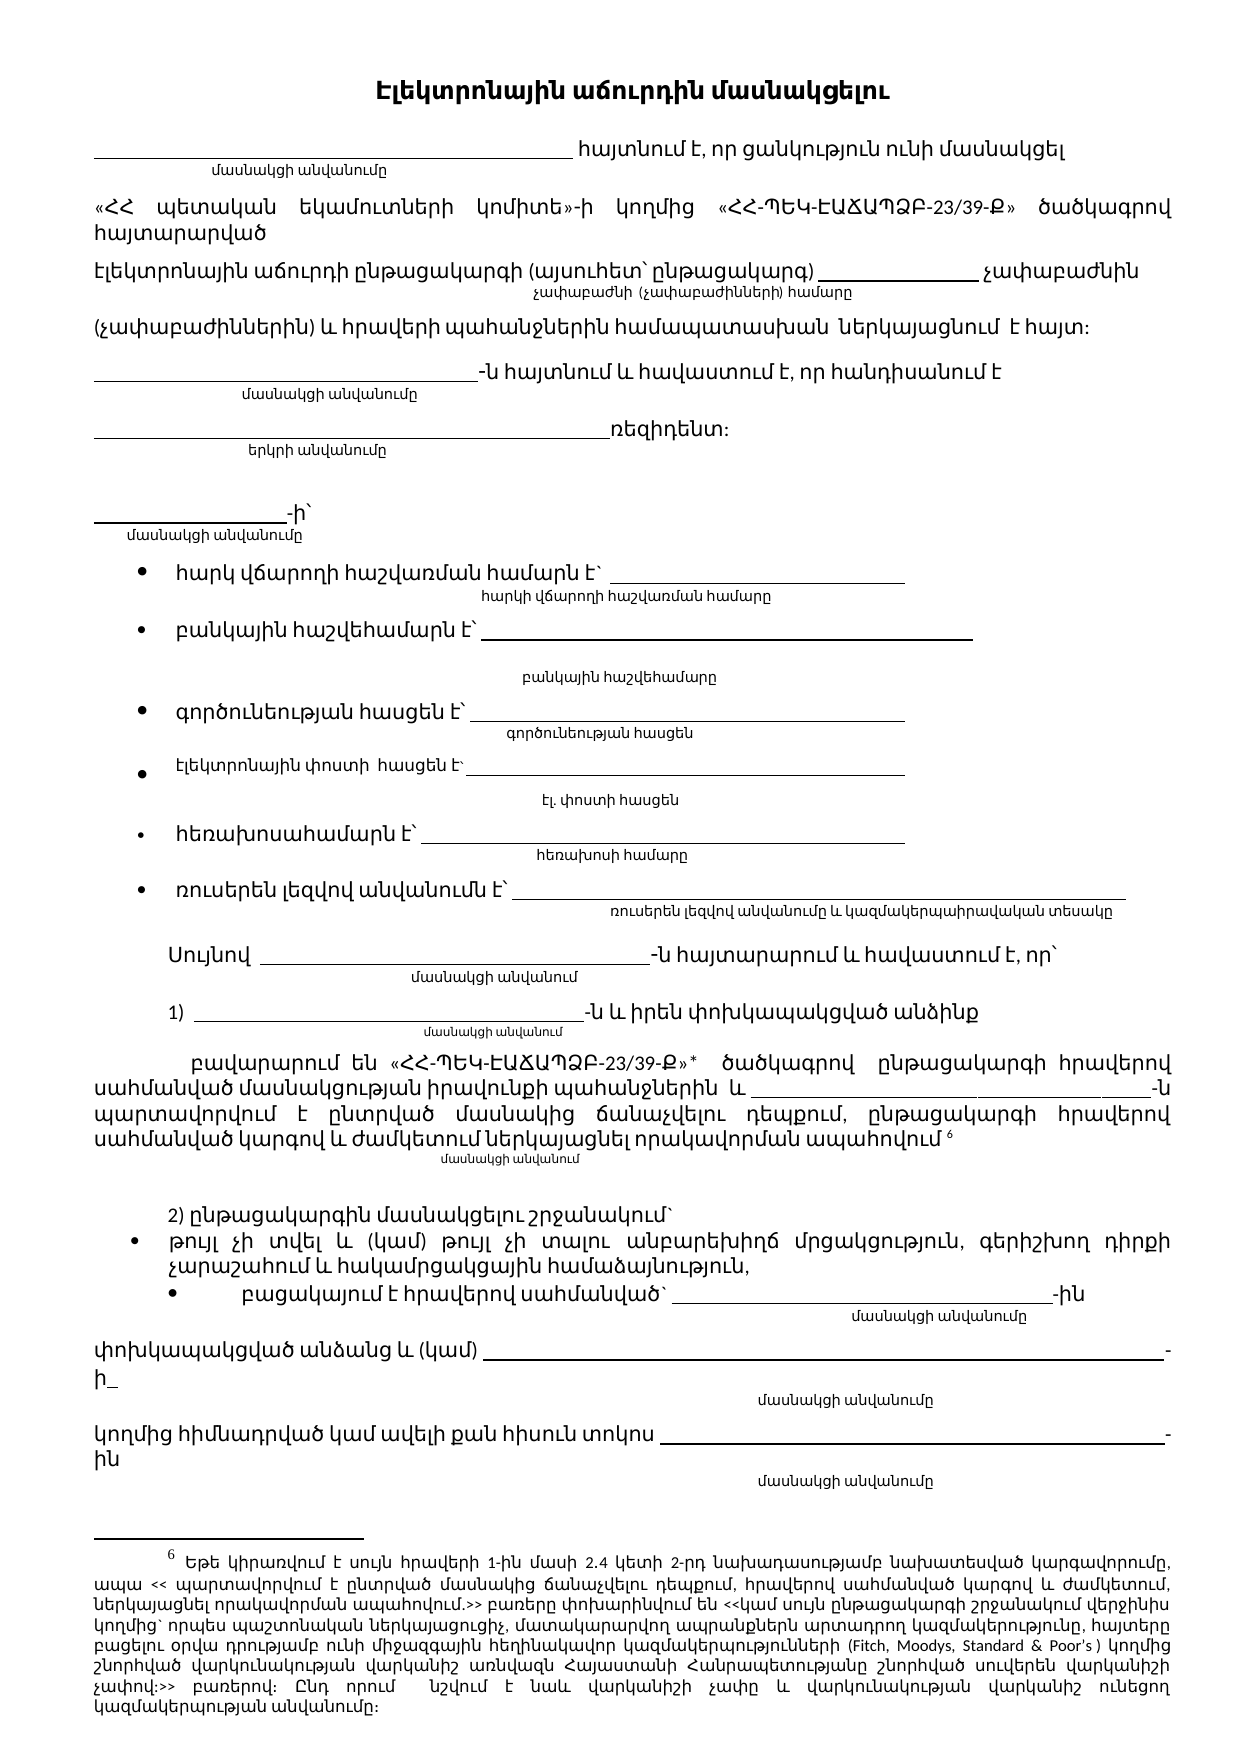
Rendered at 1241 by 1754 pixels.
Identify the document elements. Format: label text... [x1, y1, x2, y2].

text գործունեության հասցեն [94, 724, 1171, 755]
text կողմից հիմնադրված կամ ավելի քան հիսուն տոկոս -ին [94, 1421, 1171, 1472]
text հեռախոսի համարը [462, 847, 1171, 877]
text (չափաբաժիններին) և հրավերի պահանջներին համապատասխան ներկայացնում է հայտ: [94, 314, 1171, 339]
text մասնակցի անվանումը [94, 1307, 1171, 1337]
list բանկային հաշվեհամարն է՝ [138, 617, 1171, 668]
text փոխկապակցված անձանց և (կամ) -ի [94, 1337, 1171, 1391]
text մասնակցի անվանումը [94, 385, 1171, 416]
text բավարարում են «ՀՀ-ՊԵԿ-ԷԱՃԱՊՁԲ-23/39-Ք»* ծածկագրով ընթացակարգի հրավերով սահմանված մասնակցության իրավունքի պահանջներին և -ն պարտավորվում է ընտրված մասնակից ճանաչվելու դեպքում, ընթացակարգի հրավերով սահմանված կարգով և ժամկետում ներկայացնել որակավորման ապահովում [94, 1050, 1171, 1152]
text հարկի վճարողի հաշվառման համարը [94, 587, 1171, 617]
text երկրի անվանումը [94, 441, 1171, 472]
list բացակայում է հրավերով սահմանված` -ին [94, 1279, 1171, 1307]
text էլեկտրոնային աճուրդի ընթացակարգի (այսուհետ՝ ընթացակարգ) չափաբաժնին [94, 258, 1171, 283]
text «ՀՀ պետական եկամուտների կոմիտե»-ի կողմից «ՀՀ-ՊԵԿ-ԷԱՃԱՊՁԲ-23/39-Ք» ծածկագրով հայտարարված [94, 192, 1171, 245]
text մասնակցի անվանումը [94, 1472, 1171, 1503]
text բանկային հաշվեհամարը [94, 668, 1171, 699]
text էլ. փոստի հասցեն [94, 791, 1171, 821]
text մասնակցի անվանումը [94, 161, 1171, 192]
text Սույնով -ն հայտարարում և հավաստում է, որ՝ [94, 938, 1171, 969]
list ռուսերեն լեզվով անվանումն է՝ [138, 877, 1171, 902]
text մասնակցի անվանում [94, 1024, 1171, 1050]
list էլեկտրոնային փոստի հասցեն է՝ [138, 755, 1171, 791]
text մասնակցի անվանում [94, 969, 1171, 999]
text -ի՝ [94, 501, 1171, 526]
text չափաբաժնի (չափաբաժինների) համարը [94, 283, 1171, 314]
text ռուսերեն լեզվով անվանումը և կազմակերպաիրավական տեսակը [536, 902, 1171, 933]
list հարկ վճարողի հաշվառման համարն է` [138, 556, 1171, 587]
text մասնակցի անվանումը [94, 1391, 1171, 1421]
list գործունեության հասցեն է՝ [138, 699, 1171, 724]
text -ն հայտնում և հավաստում է, որ հանդիսանում է [94, 355, 1171, 385]
subtitle Էլեկտրոնային աճուրդին մասնակցելու [94, 75, 1171, 106]
text ռեզիդենտ: [94, 416, 1171, 441]
text մասնակցի անվանումը [94, 526, 1171, 556]
text մասնակցի անվանում [94, 1152, 1171, 1177]
text հայտնում է, որ ցանկություն ունի մասնակցել [94, 136, 1171, 161]
list թույլ չի տվել և (կամ) թույլ չի տալու անբարեխիղճ մրցակցություն, գերիշխող դիրքի չարաշահում և հակամրցակցային համաձայնություն, [131, 1228, 1171, 1279]
list հեռախոսահամարն է՝ [138, 821, 1171, 847]
text 2) ընթացակարգին մասնակցելու շրջանակում` [94, 1202, 1171, 1228]
text 1) -ն և իրեն փոխկապակցված անձինք [94, 999, 1171, 1024]
